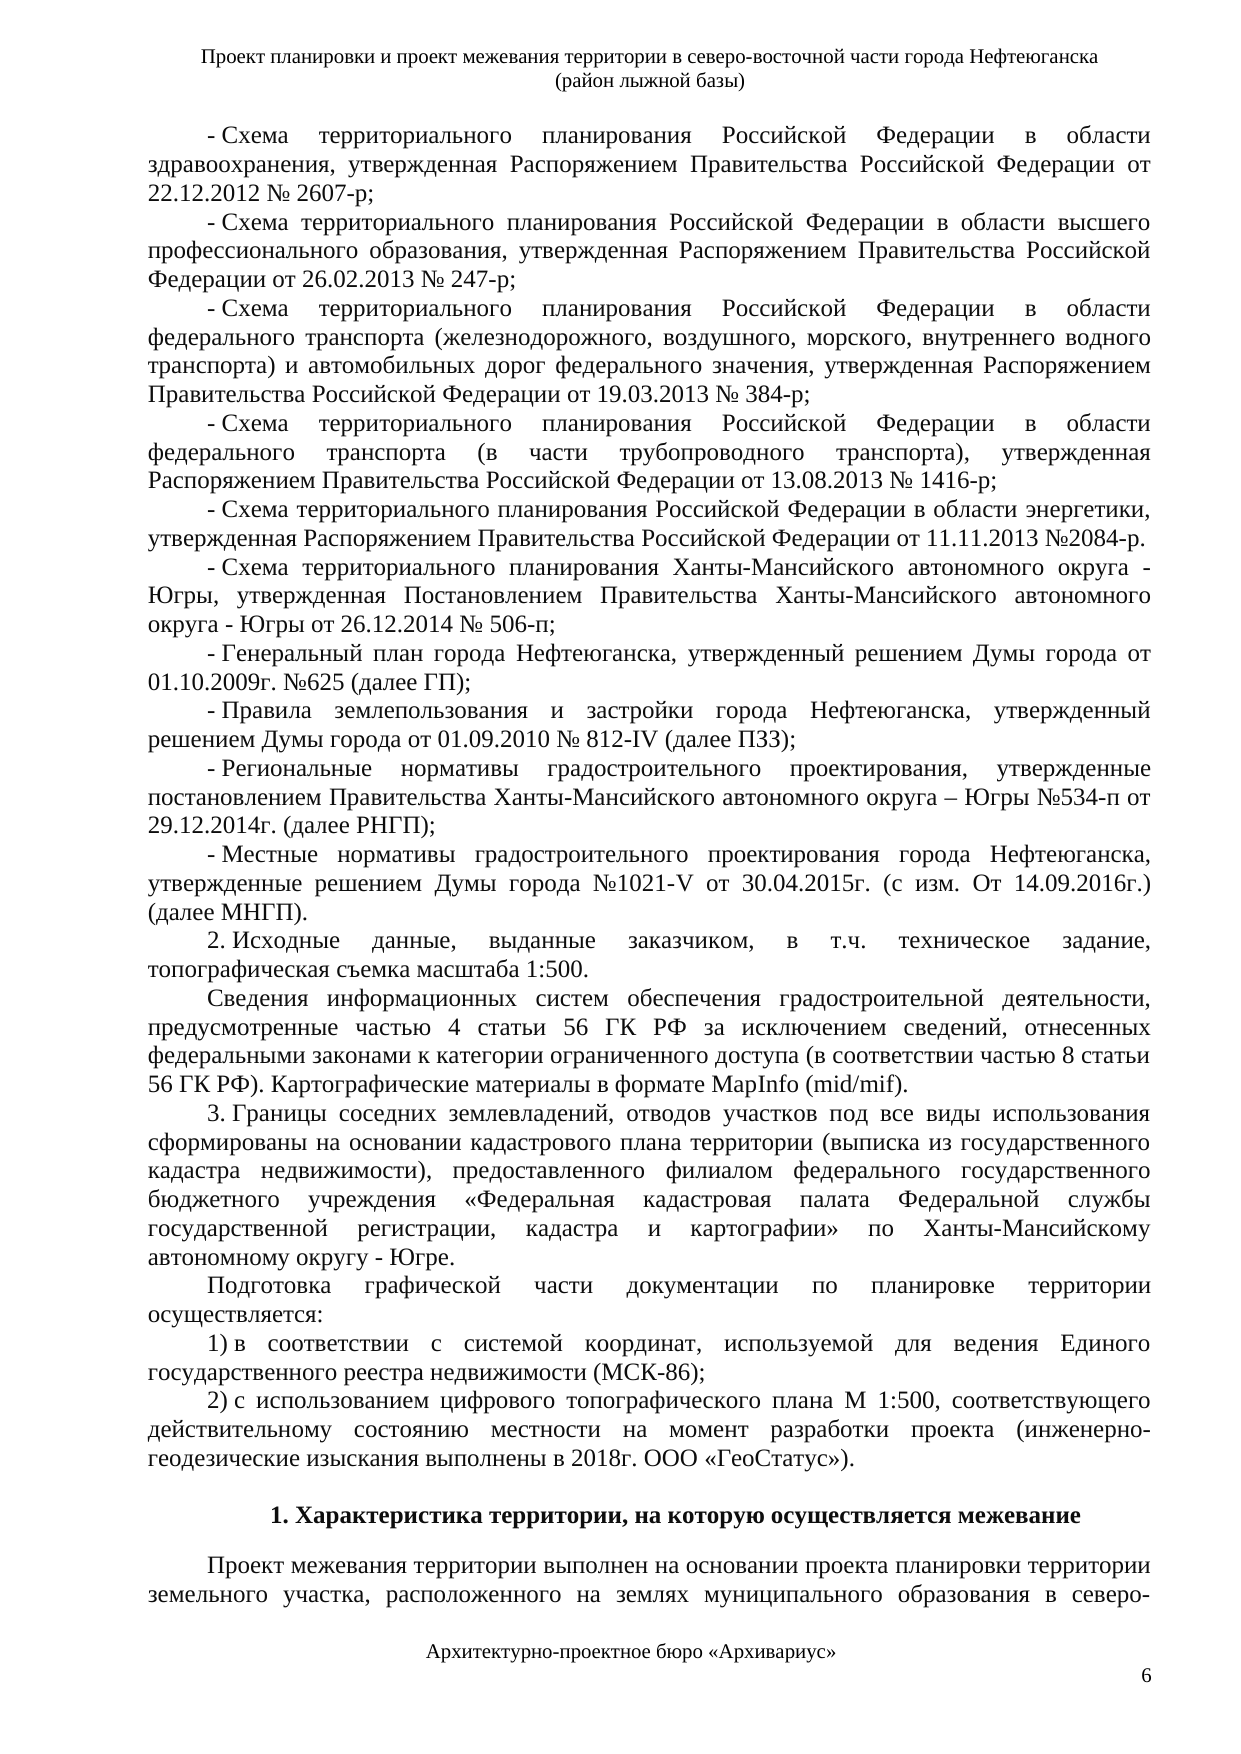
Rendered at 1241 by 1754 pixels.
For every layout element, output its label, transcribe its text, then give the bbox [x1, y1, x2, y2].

text 3. Границы соседних землевладений, отводов участков под все виды использования сформированы на основании кадастрового плана территории (выписка из государственного кадастра недвижимости), предоставленного филиалом федерального государственного бюджетного учреждения «Федеральная кадастровая палата Федеральной службы государственной регистрации, кадастра и картографии» по Ханты-Мансийскому автономному округу - Югре. [148, 1098, 1152, 1271]
text - Схема территориального планирования Российской Федерации в области энергетики, утвержденная Распоряжением Правительства Российской Федерации от 11.11.2013 №2084-р. [148, 494, 1152, 552]
text - Схема территориального планирования Российской Федерации в области федерального транспорта (в части трубопроводного транспорта), утвержденная Распоряжением Правительства Российской Федерации от 13.08.2013 № 1416-р; [148, 408, 1152, 494]
text - Правила землепользования и застройки города Нефтеюганска, утвержденный решением Думы города от 01.09.2010 № 812-IV (далее ПЗЗ); [148, 696, 1152, 753]
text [148, 1550, 1152, 1608]
text - Схема территориального планирования Российской Федерации в области высшего профессионального образования, утвержденная Распоряжением Правительства Российской Федерации от 26.02.2013 № 247-р; [148, 207, 1152, 293]
text 1) в соответствии с системой координат, используемой для ведения Единого государственного реестра недвижимости (МСК-86); [148, 1328, 1152, 1386]
text - Региональные нормативы градостроительного проектирования, утвержденные постановлением Правительства Ханты-Мансийского автономного округа – Югры №534-п от 29.12.2014г. (далее РНГП); [148, 753, 1152, 839]
text Подготовка графической части документации по планировке территории осуществляется: [148, 1271, 1152, 1328]
list 1. Характеристика территории, на которую осуществляется межевание [200, 1501, 1152, 1529]
text - Генеральный план города Нефтеюганска, утвержденный решением Думы города от 01.10.2009г. №625 (далее ГП); [148, 638, 1152, 696]
text - Схема территориального планирования Российской Федерации в области федерального транспорта (железнодорожного, воздушного, морского, внутреннего водного транспорта) и автомобильных дорог федерального значения, утвержденная Распоряжением Правительства Российской Федерации от 19.03.2013 № 384-р; [148, 293, 1152, 408]
text - Схема территориального планирования Российской Федерации в области здравоохранения, утвержденная Распоряжением Правительства Российской Федерации от 22.12.2012 № 2607-р; [148, 121, 1152, 207]
text - Местные нормативы градостроительного проектирования города Нефтеюганска, утвержденные решением Думы города №1021-V от 30.04.2015г. (с изм. От 14.09.2016г.) (далее МНГП). [148, 839, 1152, 926]
text 2. Исходные данные, выданные заказчиком, в т.ч. техническое задание, топографическая съемка масштаба 1:500. [148, 926, 1152, 983]
text - Схема территориального планирования Ханты-Мансийского автономного округа - Югры, утвержденная Постановлением Правительства Ханты-Мансийского автономного округа - Югры от 26.12.2014 № 506-п; [148, 552, 1152, 638]
text 2) с использованием цифрового топографического плана М 1:500, соответствующего действительному состоянию местности на момент разработки проекта (инженерно-геодезические изыскания выполнены в 2018г. ООО «ГеоСтатус»). [148, 1386, 1152, 1472]
text Сведения информационных систем обеспечения градостроительной деятельности, предусмотренные частью 4 статьи 56 ГК РФ за исключением сведений, отнесенных федеральными законами к категории ограниченного доступа (в соответствии частью 8 статьи 56 ГК РФ). Картографические материалы в формате MapInfo (mid/mif). [148, 983, 1152, 1098]
